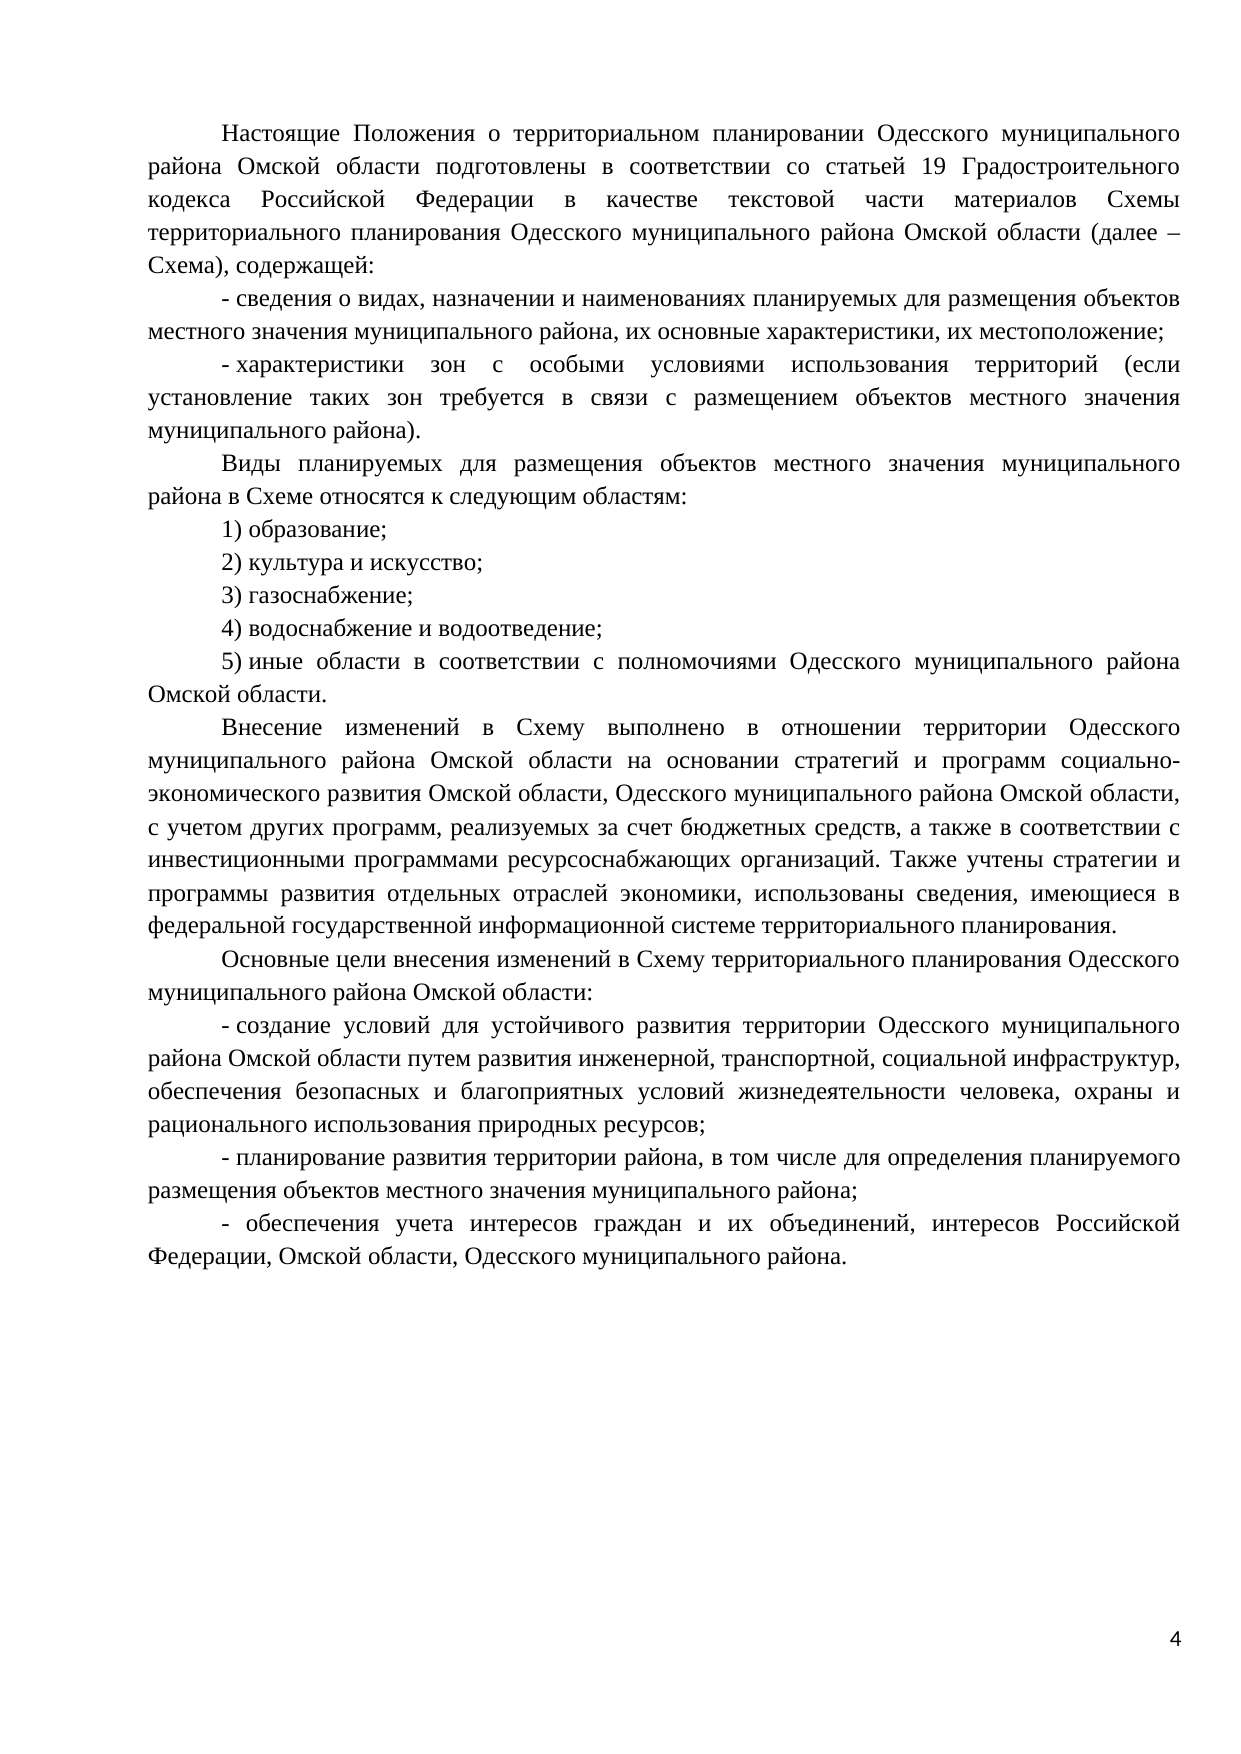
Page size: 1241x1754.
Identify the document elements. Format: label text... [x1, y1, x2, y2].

text Основные цели внесения изменений в Схему территориального планирования Одесского муниципального района Омской области: [148, 944, 1181, 1005]
text - характеристики зон с особыми условиями использования территорий (если установление таких зон требуется в связи с размещением объектов местного значения муниципального района). [148, 349, 1181, 444]
text - обеспечения учета интересов граждан и их объединений, интересов Российской Федерации, Омской области, Одесского муниципального района. [148, 1208, 1181, 1269]
text - сведения о видах, назначении и наименованиях планируемых для размещения объектов местного значения муниципального района, их основные характеристики, их местоположение; [148, 283, 1181, 345]
text Внесение изменений в Схему выполнено в отношении территории Одесского муниципального района Омской области на основании стратегий и программ социально-экономического развития Омской области, Одесского муниципального района Омской области, с учетом других программ, реализуемых за счет бюджетных средств, а также в соответствии с инвестиционными программами ресурсоснабжающих организаций. Также учтены стратегии и программы развития отдельных отраслей экономики, использованы сведения, имеющиеся в федеральной государственной информационной системе территориального планирования. [148, 712, 1181, 939]
text Настоящие Положения о территориальном планировании Одесского муниципального района Омской области подготовлены в соответствии со статьей 19 Градостроительного кодекса Российской Федерации в качестве текстовой части материалов Схемы территориального планирования Одесского муниципального района Омской области (далее – Схема), содержащей: [148, 118, 1181, 279]
text 2) культура и искусство; [148, 547, 1181, 576]
text 3) газоснабжение; [148, 580, 1181, 609]
text - планирование развития территории района, в том числе для определения планируемого размещения объектов местного значения муниципального района; [148, 1142, 1181, 1203]
text - создание условий для устойчивого развития территории Одесского муниципального района Омской области путем развития инженерной, транспортной, социальной инфраструктур, обеспечения безопасных и благоприятных условий жизнедеятельности человека, охраны и рационального использования природных ресурсов; [148, 1010, 1181, 1137]
text 4) водоснабжение и водоотведение; [148, 613, 1181, 642]
text 1) образование; [148, 514, 1181, 543]
text Виды планируемых для размещения объектов местного значения муниципального района в Схеме относятся к следующим областям: [148, 448, 1181, 510]
text 5) иные области в соответствии с полномочиями Одесского муниципального района Омской области. [148, 646, 1181, 708]
